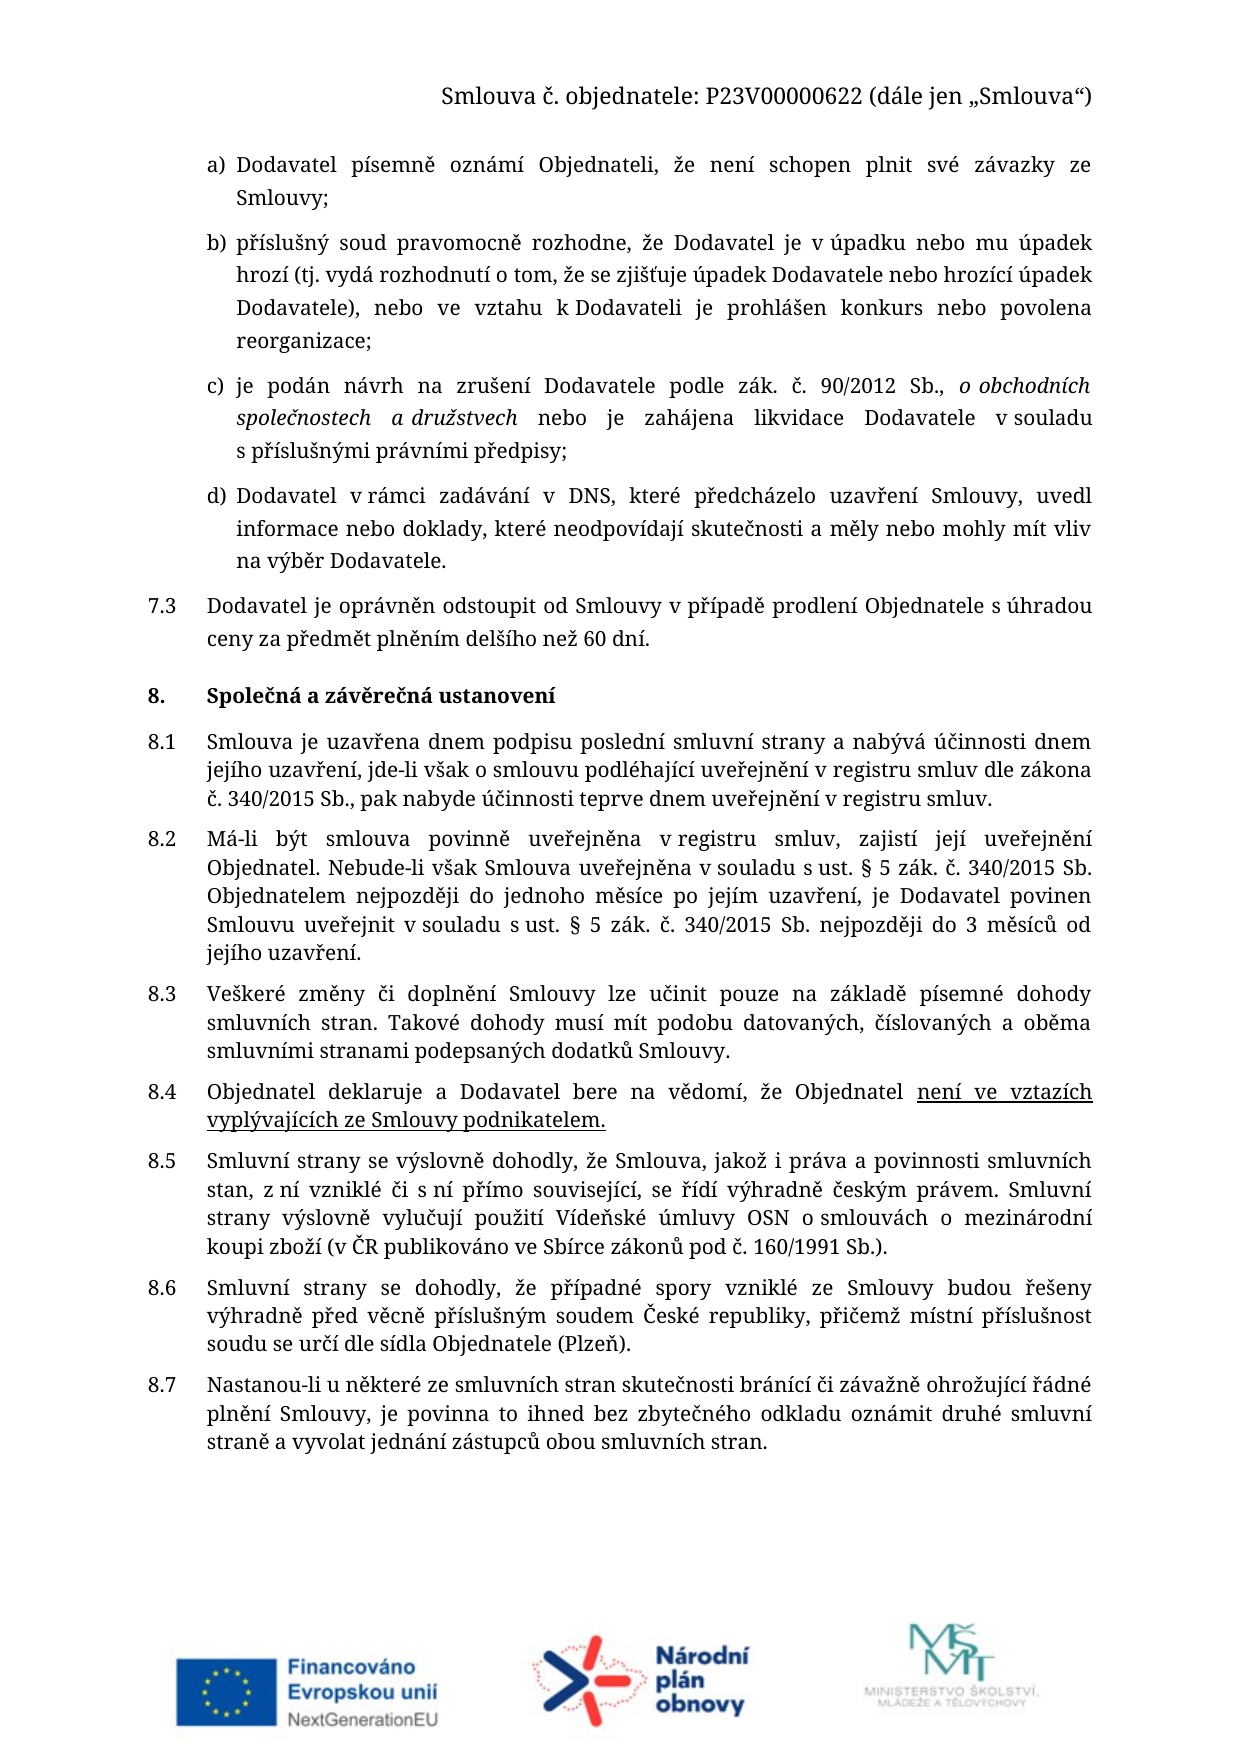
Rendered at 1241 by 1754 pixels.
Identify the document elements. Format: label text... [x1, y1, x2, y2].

list Má-li být smlouva povinně uveřejněna v registru smluv, zajistí její uveřejnění Objednatel. Nebude-li však Smlouva uveřejněna v souladu s ust. § 5 zák. č. 340/2015 Sb. Objednatelem nejpozději do jednoho měsíce po jejím uzavření, je Dodavatel povinen Smlouvu uveřejnit v souladu s ust. § 5 zák. č. 340/2015 Sb. nejpozději do 3 měsíců od jejího uzavření. [148, 824, 1093, 967]
list Společná a závěrečná ustanovení [148, 682, 1093, 710]
list Smluvní strany se dohodly, že případné spory vzniklé ze Smlouvy budou řešeny výhradně před věcně příslušným soudem České republiky, přičemž místní příslušnost soudu se určí dle sídla Objednatele (Plzeň). [148, 1273, 1093, 1358]
list Smlouva je uzavřena dnem podpisu poslední smluvní strany a nabývá účinnosti dnem jejího uzavření, jde-li však o smlouvu podléhající uveřejnění v registru smluv dle zákona č. 340/2015 Sb., pak nabyde účinnosti teprve dnem uveřejnění v registru smluv. [148, 727, 1093, 812]
list Veškeré změny či doplnění Smlouvy lze učinit pouze na základě písemné dohody smluvních stran. Takové dohody musí mít podobu datovaných, číslovaných a oběma smluvními stranami podepsaných dodatků Smlouvy. [148, 979, 1093, 1064]
picture [147, 1577, 1093, 1754]
list Smluvní strany se výslovně dohodly, že Smlouva, jakož i práva a povinnosti smluvních stan, z ní vzniklé či s ní přímo související, se řídí výhradně českým právem. Smluvní strany výslovně vylučují použití Vídeňské úmluvy OSN o smlouvách o mezinárodní koupi zboží (v ČR publikováno ve Sbírce zákonů pod č. 160/1991 Sb.). [148, 1146, 1093, 1260]
list je podán návrh na zrušení Dodavatele podle zák. č. 90/2012 Sb., o obchodních společnostech a družstvech nebo je zahájena likvidace Dodavatele v souladu s příslušnými právními předpisy; [207, 371, 1093, 464]
list Dodavatel písemně oznámí Objednateli, že není schopen plnit své závazky ze Smlouvy; [207, 150, 1093, 211]
list Objednatel deklaruje a Dodavatel bere na vědomí, že Objednatel není ve vztazích vyplývajících ze Smlouvy podnikatelem. [148, 1077, 1093, 1134]
list příslušný soud pravomocně rozhodne, že Dodavatel je v úpadku nebo mu úpadek hrozí (tj. vydá rozhodnutí o tom, že se zjišťuje úpadek Dodavatele nebo hrozící úpadek Dodavatele), nebo ve vztahu k Dodavateli je prohlášen konkurs nebo povolena reorganizace; [207, 228, 1093, 354]
list Dodavatel je oprávněn odstoupit od Smlouvy v případě prodlení Objednatele s úhradou ceny za předmět plněním delšího než 60 dní. [148, 591, 1093, 652]
list Dodavatel v rámci zadávání v DNS, které předcházelo uzavření Smlouvy, uvedl informace nebo doklady, které neodpovídají skutečnosti a měly nebo mohly mít vliv na výběr Dodavatele. [207, 481, 1093, 575]
list Nastanou-li u některé ze smluvních stran skutečnosti bránící či závažně ohrožující řádné plnění Smlouvy, je povinna to ihned bez zbytečného odkladu oznámit druhé smluvní straně a vyvolat jednání zástupců obou smluvních stran. [148, 1371, 1093, 1456]
